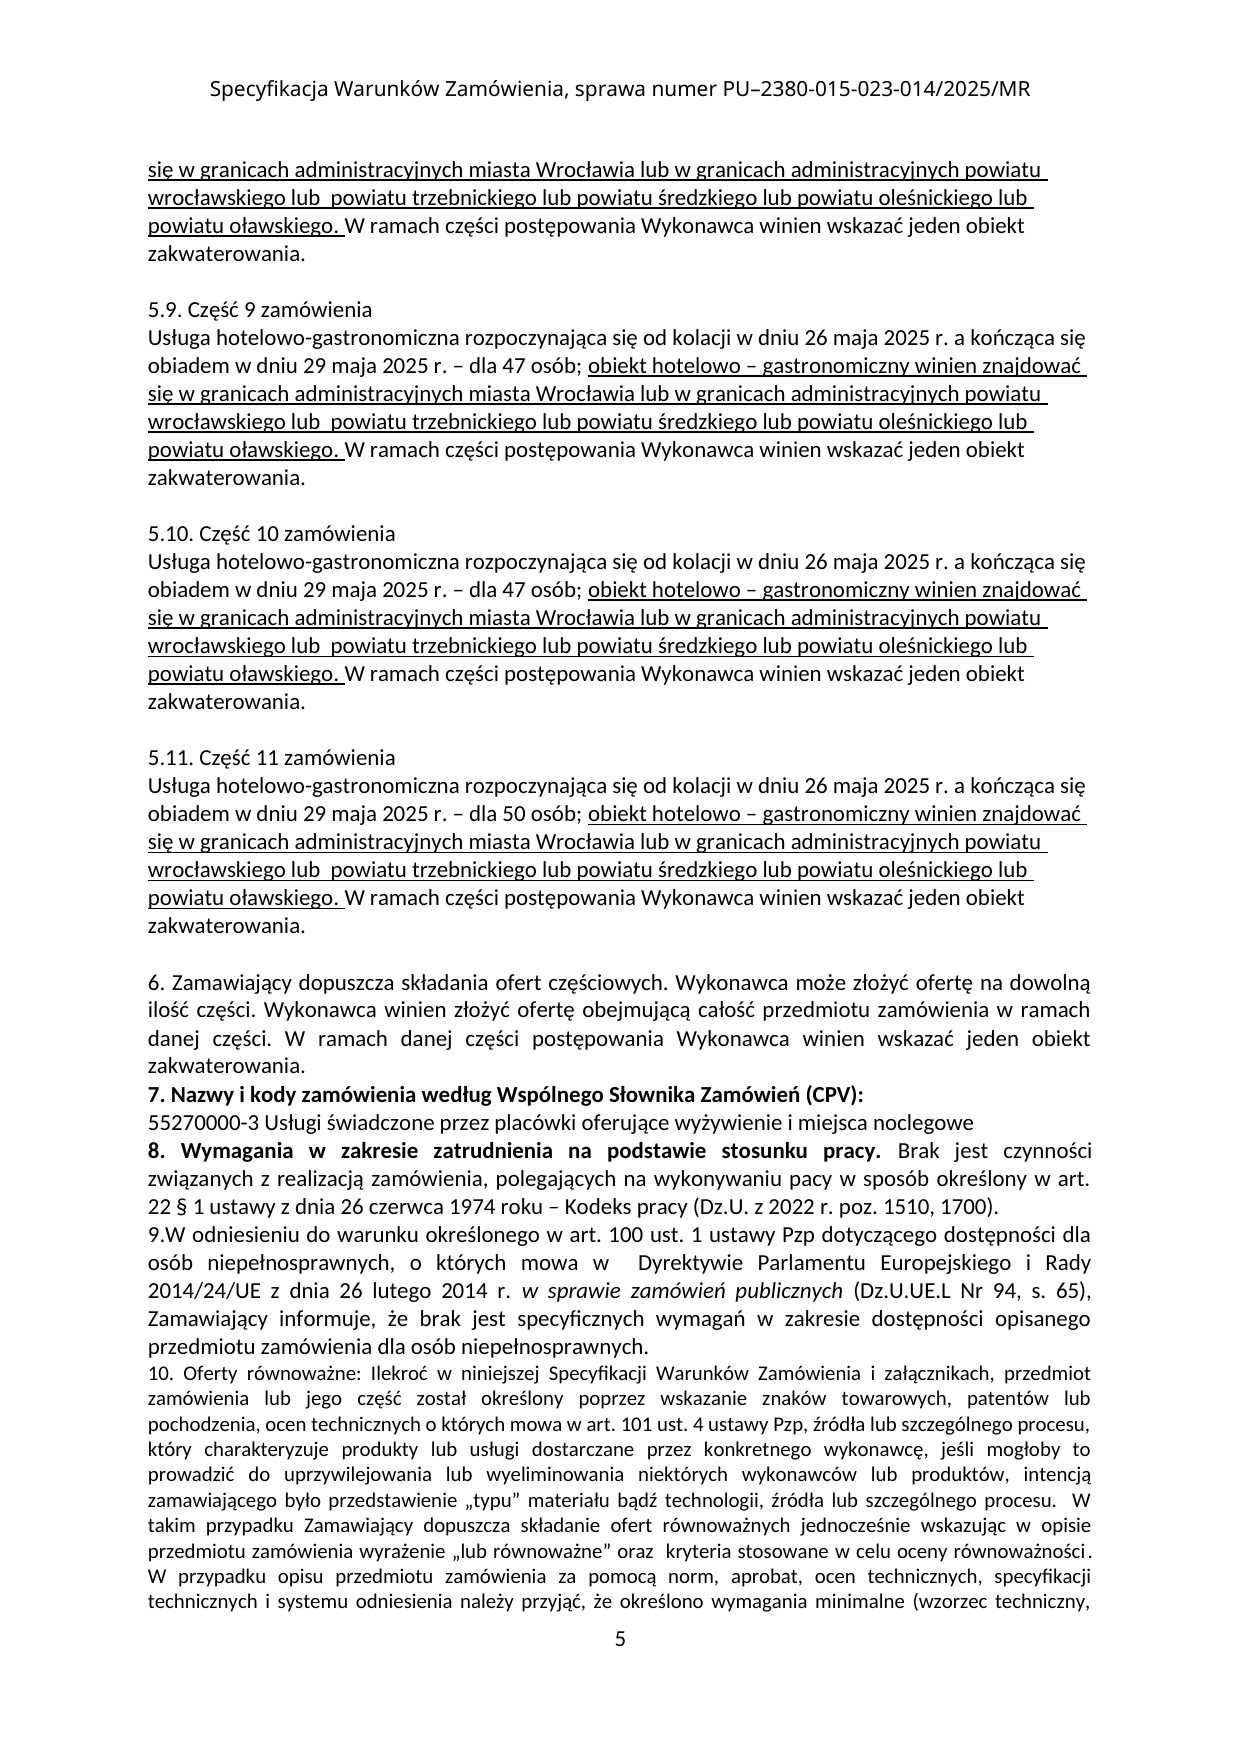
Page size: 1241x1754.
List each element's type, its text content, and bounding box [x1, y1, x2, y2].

text 8. Wymagania w zakresie zatrudnienia na podstawie stosunku pracy. Brak jest czynności związanych z realizacją zamówienia, polegających na wykonywaniu pacy w sposób określony w art. 22 § 1 ustawy z dnia 26 czerwca 1974 roku – Kodeks pracy (Dz.U. z 2022 r. poz. 1510, 1700). [148, 1136, 1092, 1220]
text 6. Zamawiający dopuszcza składania ofert częściowych. Wykonawca może złożyć ofertę na dowolną ilość części. Wykonawca winien złożyć ofertę obejmującą całość przedmiotu zamówienia w ramach danej części. W ramach danej części postępowania Wykonawca winien wskazać jeden obiekt zakwaterowania. [148, 968, 1092, 1080]
text 7. Nazwy i kody zamówienia według Wspólnego Słownika Zamówień (CPV): [148, 1080, 1092, 1108]
text 5.11. Część 11 zamówienia [148, 743, 1092, 771]
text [148, 155, 1092, 267]
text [148, 1360, 1092, 1614]
text 5.9. Część 9 zamówienia [148, 295, 1092, 323]
text Usługa hotelowo-gastronomiczna rozpoczynająca się od kolacji w dniu 26 maja 2025 r. a kończąca się obiadem w dniu 29 maja 2025 r. – dla 50 osób; obiekt hotelowo – gastronomiczny winien znajdować się w granicach administracyjnych miasta Wrocławia lub w granicach administracyjnych powiatu wrocławskiego lub powiatu trzebnickiego lub powiatu średzkiego lub powiatu oleśnickiego lub powiatu oławskiego. W ramach części postępowania Wykonawca winien wskazać jeden obiekt zakwaterowania. [148, 771, 1092, 939]
text 5.10. Część 10 zamówienia [148, 519, 1092, 547]
text 9.W odniesieniu do warunku określonego w art. 100 ust. 1 ustawy Pzp dotyczącego dostępności dla osób niepełnosprawnych, o których mowa w Dyrektywie Parlamentu Europejskiego i Rady 2014/24/UE z dnia 26 lutego 2014 r. w sprawie zamówień publicznych (Dz.U.UE.L Nr 94, s. 65), Zamawiający informuje, że brak jest specyficznych wymagań w zakresie dostępności opisanego przedmiotu zamówienia dla osób niepełnosprawnych. [148, 1220, 1092, 1360]
text 55270000-3 Usługi świadczone przez placówki oferujące wyżywienie i miejsca noclegowe [148, 1108, 1092, 1136]
